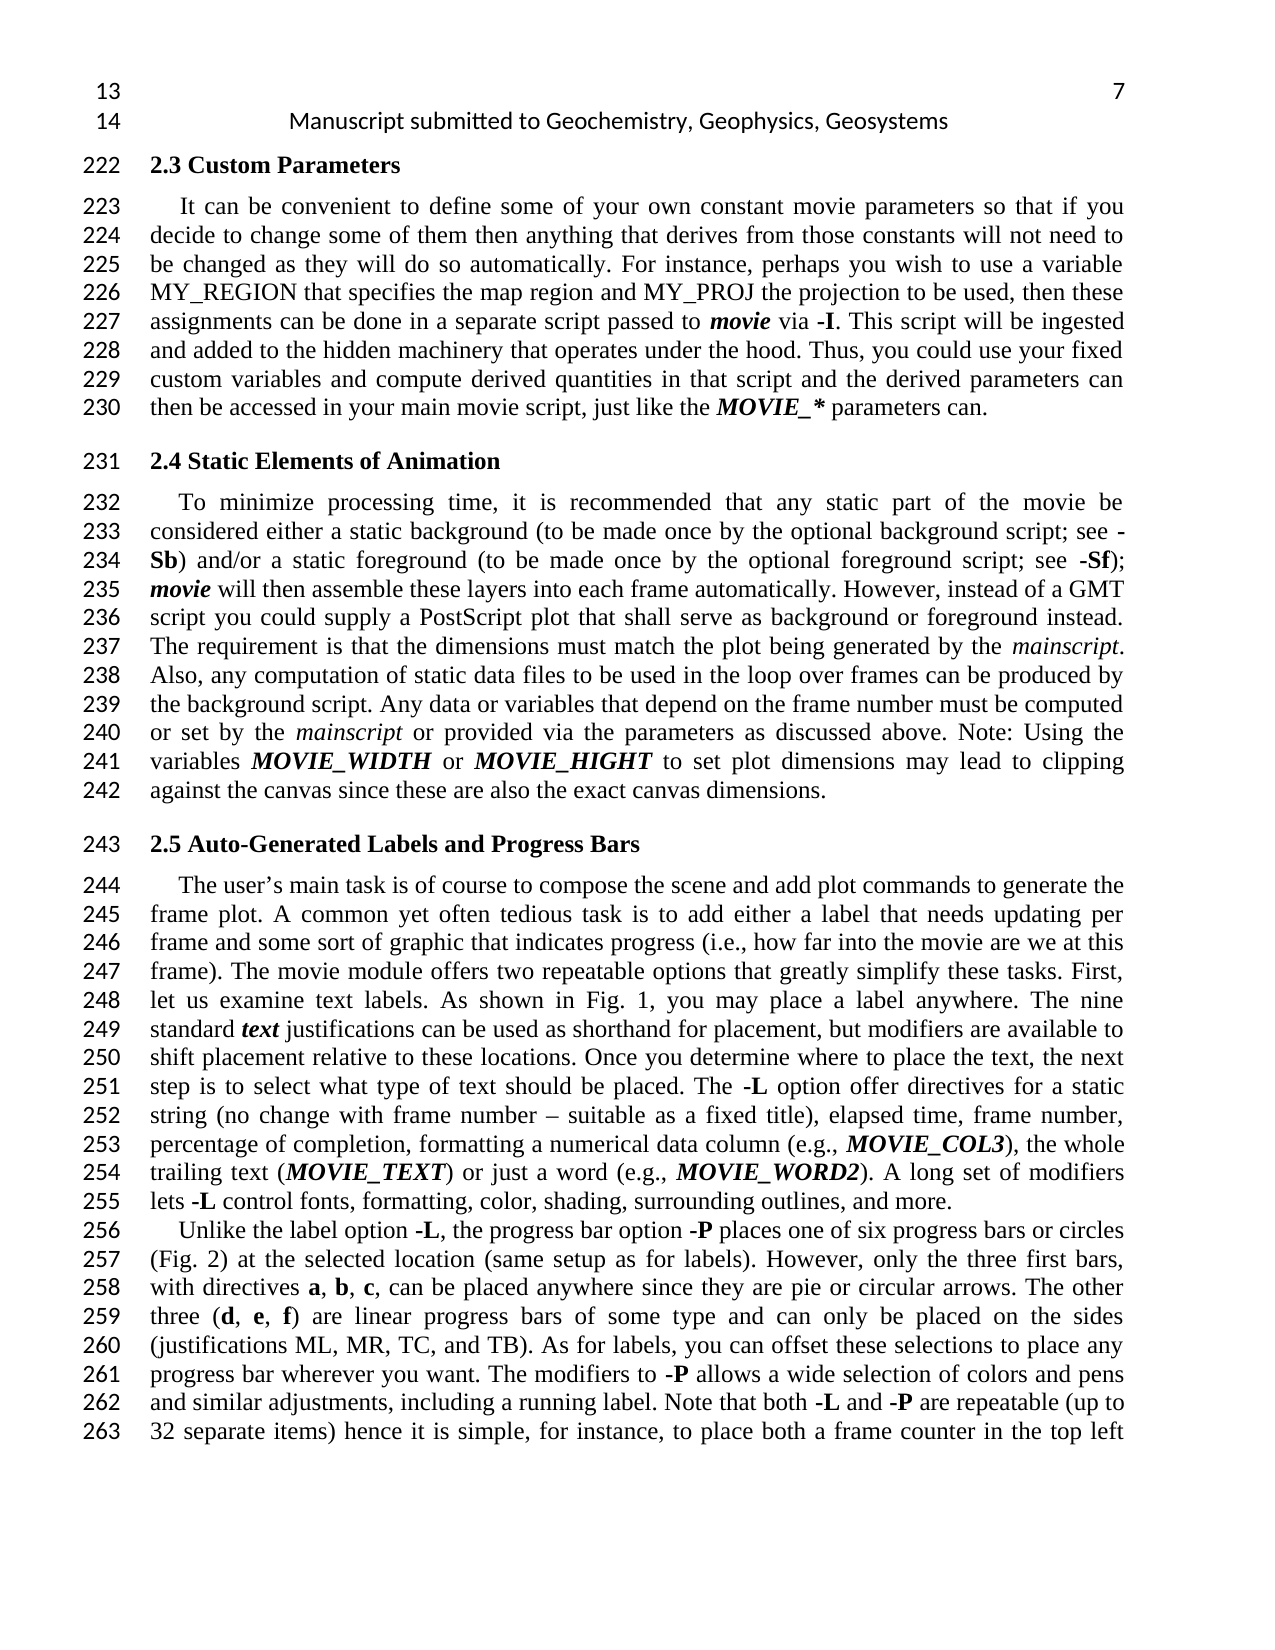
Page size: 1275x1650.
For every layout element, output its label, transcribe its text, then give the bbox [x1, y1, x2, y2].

text 2.5 Auto-Generated Labels and Progress Bars [150, 829, 1125, 857]
text 2.3 Custom Parameters [150, 150, 1125, 179]
text To minimize processing time, it is recommended that any static part of the movie be considered either a static background (to be made once by the optional background script; see -Sb) and/or a static foreground (to be made once by the optional foreground script; see -Sf); movie will then assemble these layers into each frame automatically. However, instead of a GMT script you could supply a PostScript plot that shall serve as background or foreground instead. The requirement is that the dimensions must match the plot being generated by the mainscript. Also, any computation of static data files to be used in the loop over frames can be produced by the background script. Any data or variables that depend on the frame number must be computed or set by the mainscript or provided via the parameters as discussed above. Note: Using the variables MOVIE_WIDTH or MOVIE_HIGHT to set plot dimensions may lead to clipping against the canvas since these are also the exact canvas dimensions. [150, 487, 1125, 804]
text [150, 1215, 1125, 1445]
text The user’s main task is of course to compose the scene and add plot commands to generate the frame plot. A common yet often tedious task is to add either a label that needs updating per frame and some sort of graphic that indicates progress (i.e., how far into the movie are we at this frame). The movie module offers two repeatable options that greatly simplify these tasks. First, let us examine text labels. As shown in Fig. 1, you may place a label anywhere. The nine standard text justifications can be used as shorthand for placement, but modifiers are available to shift placement relative to these locations. Once you determine where to place the text, the next step is to select what type of text should be placed. The -L option offer directives for a static string (no change with frame number – suitable as a fixed title), elapsed time, frame number, percentage of completion, formatting a numerical data column (e.g., MOVIE_COL3), the whole trailing text (MOVIE_TEXT) or just a word (e.g., MOVIE_WORD2). A long set of modifiers lets -L control fonts, formatting, color, shading, surrounding outlines, and more. [150, 870, 1125, 1215]
text 2.4 Static Elements of Animation [150, 446, 1125, 475]
text It can be convenient to define some of your own constant movie parameters so that if you decide to change some of them then anything that derives from those constants will not need to be changed as they will do so automatically. For instance, perhaps you wish to use a variable MY_REGION that specifies the map region and MY_PROJ the projection to be used, then these assignments can be done in a separate script passed to movie via -I. This script will be ingested and added to the hidden machinery that operates under the hood. Thus, you could use your fixed custom variables and compute derived quantities in that script and the derived parameters can then be accessed in your main movie script, just like the MOVIE_* parameters can. [150, 191, 1125, 421]
